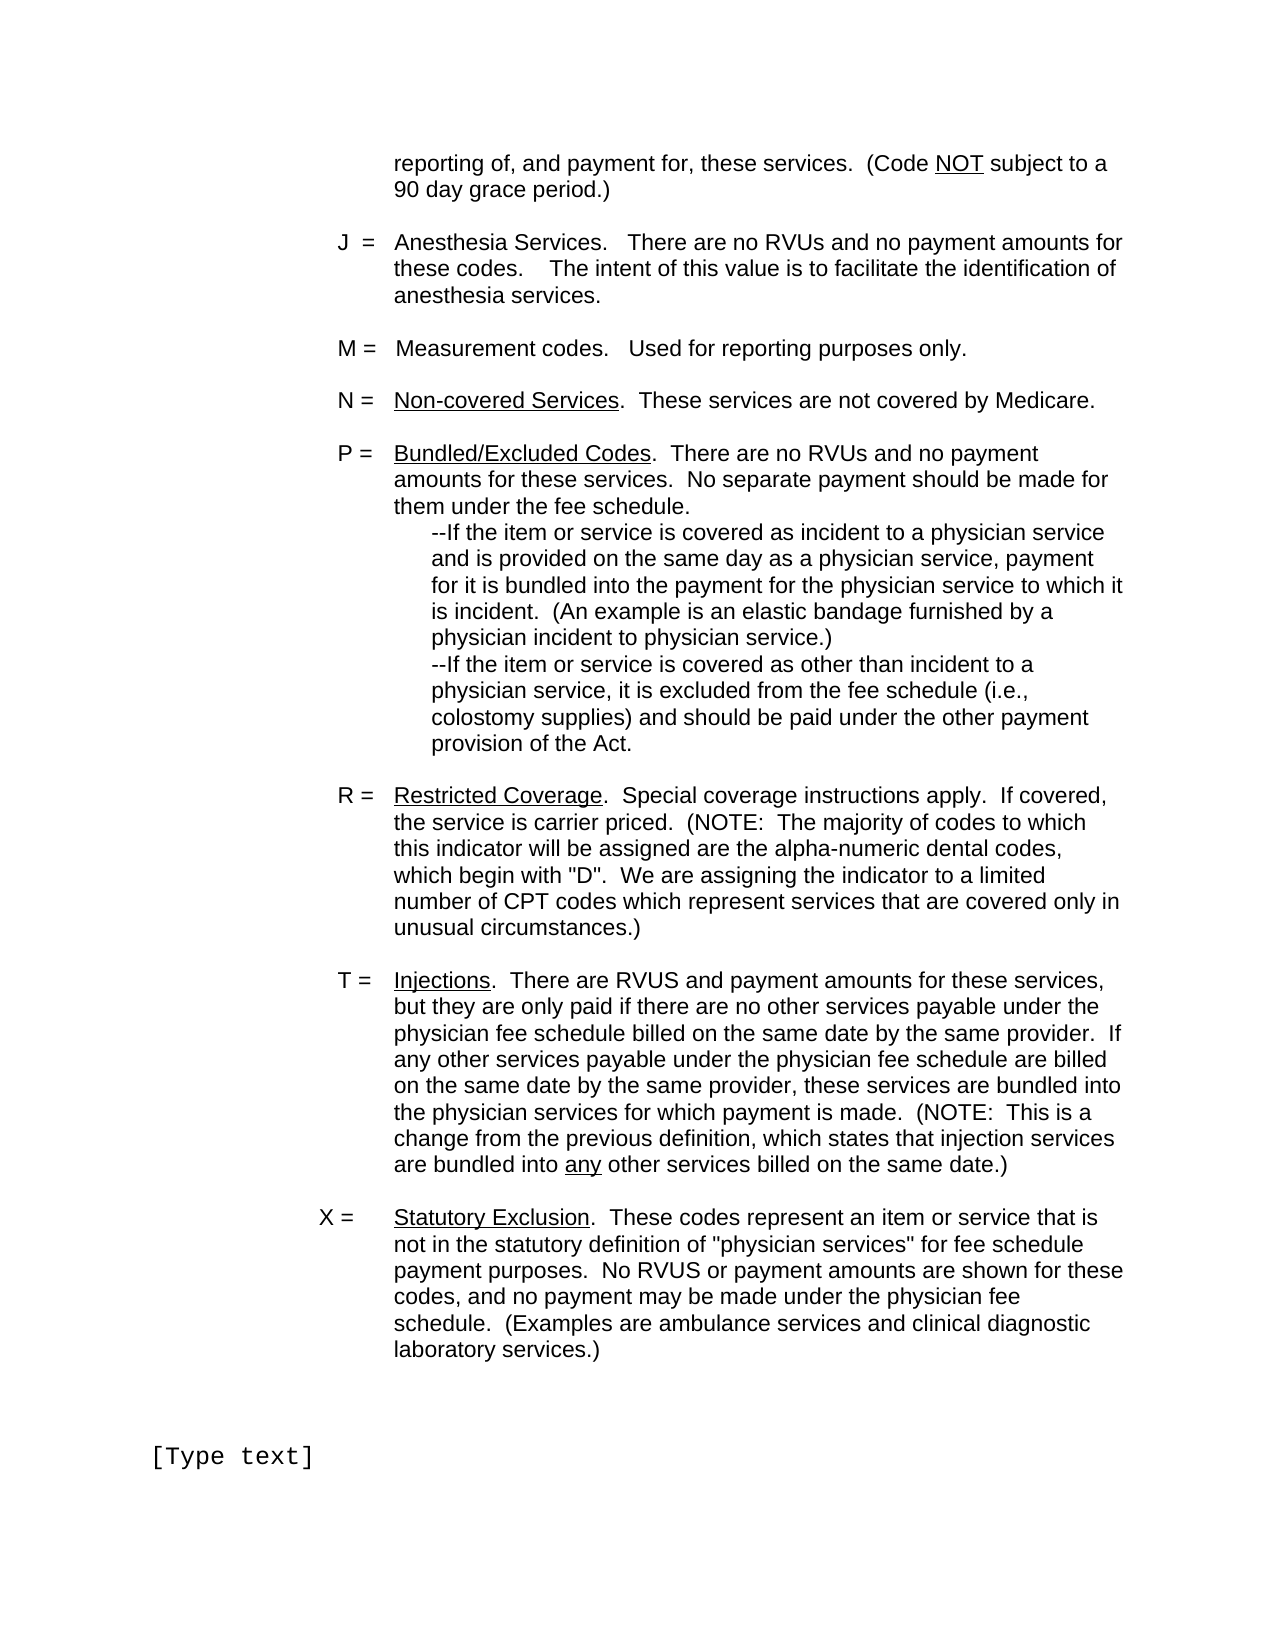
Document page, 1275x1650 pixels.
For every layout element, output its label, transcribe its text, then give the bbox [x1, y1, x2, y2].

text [337, 150, 1125, 203]
text N = Non-covered Services. These services are not covered by Medicare. [337, 387, 1125, 413]
text --If the item or service is covered as incident to a physician service and is provided on the same day as a physician service, payment for it is bundled into the payment for the physician service to which it is incident. (An example is an elastic bandage furnished by a physician incident to physician service.) [431, 519, 1125, 651]
text --If the item or service is covered as other than incident to a physician service, it is excluded from the fee schedule (i.e., colostomy supplies) and should be paid under the other payment provision of the Act. [431, 651, 1125, 756]
text M = Measurement codes. Used for reporting purposes only. [150, 334, 1125, 361]
text T = Injections. There are RVUS and payment amounts for these services, but they are only paid if there are no other services payable under the physician fee schedule billed on the same date by the same provider. If any other services payable under the physician fee schedule are billed on the same date by the same provider, these services are bundled into the physician services for which payment is made. (NOTE: This is a change from the previous definition, which states that injection services are bundled into any other services billed on the same date.) [337, 967, 1125, 1178]
text J = Anesthesia Services. There are no RVUs and no payment amounts for these codes. The intent of this value is to facilitate the identification of anesthesia services. [337, 229, 1125, 308]
text X = Statutory Exclusion. These codes represent an item or service that is not in the statutory definition of "physician services" for fee schedule payment purposes. No RVUS or payment amounts are shown for these codes, and no payment may be made under the physician fee schedule. (Examples are ambulance services and clinical diagnostic laboratory services.) [319, 1204, 1125, 1362]
text R = Restricted Coverage. Special coverage instructions apply. If covered, the service is carrier priced. (NOTE: The majority of codes to which this indicator will be assigned are the alpha-numeric dental codes, which begin with "D". We are assigning the indicator to a limited number of CPT codes which represent services that are covered only in unusual circumstances.) [337, 782, 1125, 941]
text P = Bundled/Excluded Codes. There are no RVUs and no payment amounts for these services. No separate payment should be made for them under the fee schedule. [337, 440, 1125, 519]
